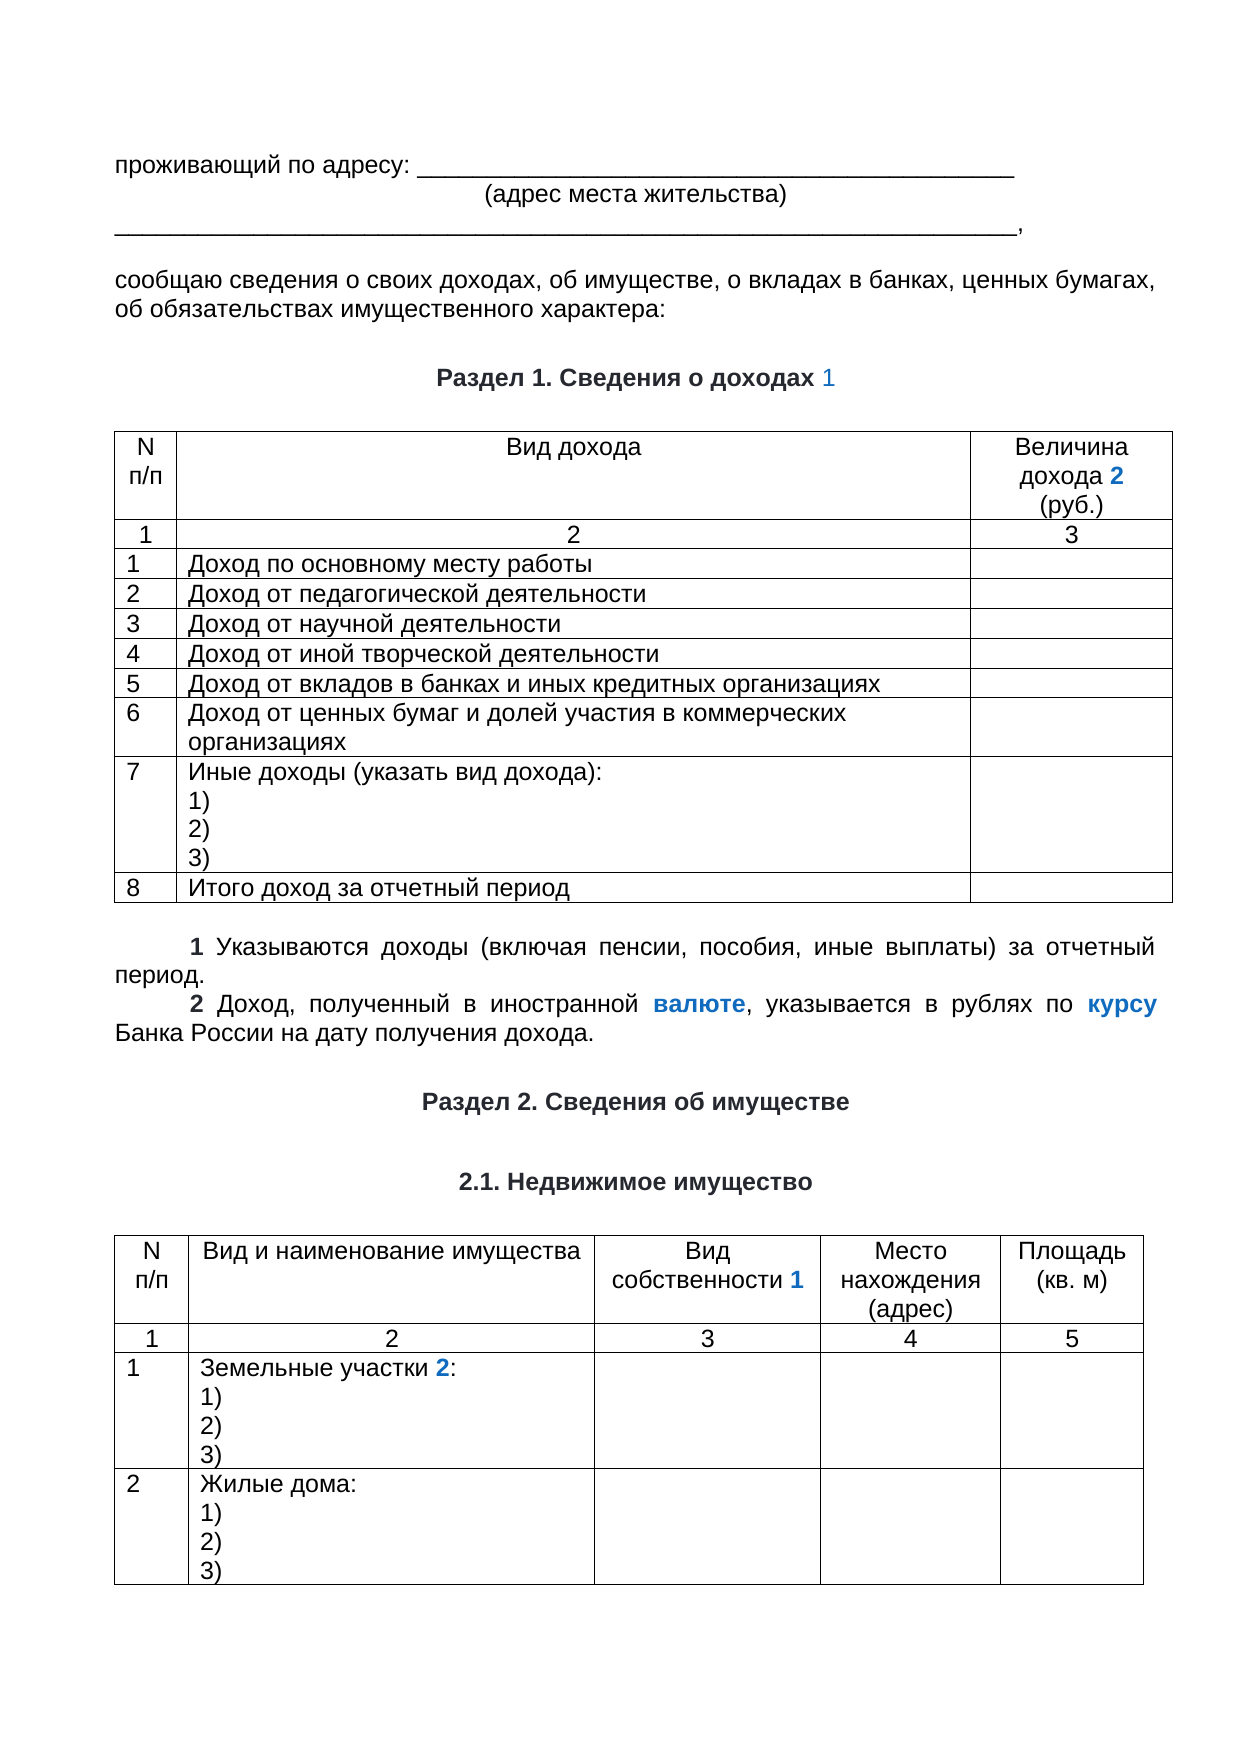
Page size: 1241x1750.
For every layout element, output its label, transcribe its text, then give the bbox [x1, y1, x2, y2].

table_cell 3 [115, 609, 176, 638]
table_cell 2 [115, 579, 176, 608]
text сообщаю сведения о своих доходах, об имуществе, о вкладах в банках, ценных бумагах, об обязательствах имущественного характера: [114, 265, 1157, 322]
table_header Вид и наименование имущества [189, 1236, 594, 1322]
table_cell 2 [189, 1324, 594, 1352]
table_cell [971, 873, 1172, 902]
table_cell [971, 579, 1172, 608]
table_cell Иные доходы (указать вид дохода): 1) 2) 3) [177, 757, 970, 872]
table_cell 1 [115, 1324, 188, 1352]
table_header N п/п [115, 1236, 188, 1322]
table_cell 1 [115, 549, 176, 578]
table_cell [971, 609, 1172, 638]
table_cell 5 [115, 669, 176, 697]
table_cell Итого доход за отчетный период [177, 873, 970, 902]
subtitle Раздел 2. Сведения об имуществе [114, 1086, 1157, 1115]
table_cell Земельные участки 2: 1) 2) 3) [189, 1353, 594, 1468]
table_header N п/п [115, 432, 176, 518]
table_cell Жилые дома: 1) 2) 3) [189, 1469, 594, 1584]
table_cell Доход от иной творческой деятельности [177, 639, 970, 667]
table_cell 4 [115, 639, 176, 667]
table_cell 1 [115, 520, 176, 548]
table_cell [1001, 1469, 1143, 1584]
table_cell Доход от ценных бумаг и долей участия в коммерческих организациях [177, 698, 970, 756]
table_header Место нахождения (адрес) [821, 1236, 1000, 1322]
table_cell Доход по основному месту работы [177, 549, 970, 578]
table_cell [971, 639, 1172, 667]
table_cell Доход от научной деятельности [177, 609, 970, 638]
table_cell [971, 757, 1172, 872]
text 1 Указываются доходы (включая пенсии, пособия, иные выплаты) за отчетный период. [114, 931, 1157, 989]
table_cell Доход от вкладов в банках и иных кредитных организациях [177, 669, 970, 697]
table_header Вид собственности 1 [595, 1236, 820, 1322]
table_cell 8 [115, 873, 176, 902]
table_cell 6 [115, 698, 176, 756]
table_cell 7 [115, 757, 176, 872]
subtitle Раздел 1. Сведения о доходах 1 [114, 362, 1157, 391]
table_header Площадь (кв. м) [1001, 1236, 1143, 1322]
table_cell [595, 1469, 820, 1584]
table_cell 1 [115, 1353, 188, 1468]
table_cell 3 [971, 520, 1172, 548]
table_cell 3 [595, 1324, 820, 1352]
table_cell [1001, 1353, 1143, 1468]
table_header Вид дохода [177, 432, 970, 518]
subtitle 2.1. Недвижимое имущество [114, 1166, 1157, 1195]
table_cell 4 [821, 1324, 1000, 1352]
table_cell 2 [177, 520, 970, 548]
table_cell [971, 549, 1172, 578]
table_header Величина дохода 2 (руб.) [971, 432, 1172, 518]
text проживающий по адресу: ___________________________________________ [114, 150, 1157, 179]
text (адрес места жительства) [114, 179, 1157, 207]
table_cell [821, 1353, 1000, 1468]
table_cell [971, 698, 1172, 756]
table_cell [821, 1469, 1000, 1584]
table_cell [595, 1353, 820, 1468]
text 2 Доход, полученный в иностранной валюте, указывается в рублях по курсу Банка России на дату получения дохода. [114, 989, 1157, 1046]
table_cell [971, 669, 1172, 697]
text _________________________________________________________________, [114, 207, 1157, 236]
table_cell 2 [115, 1469, 188, 1584]
table_cell Доход от педагогической деятельности [177, 579, 970, 608]
table_cell 5 [1001, 1324, 1143, 1352]
